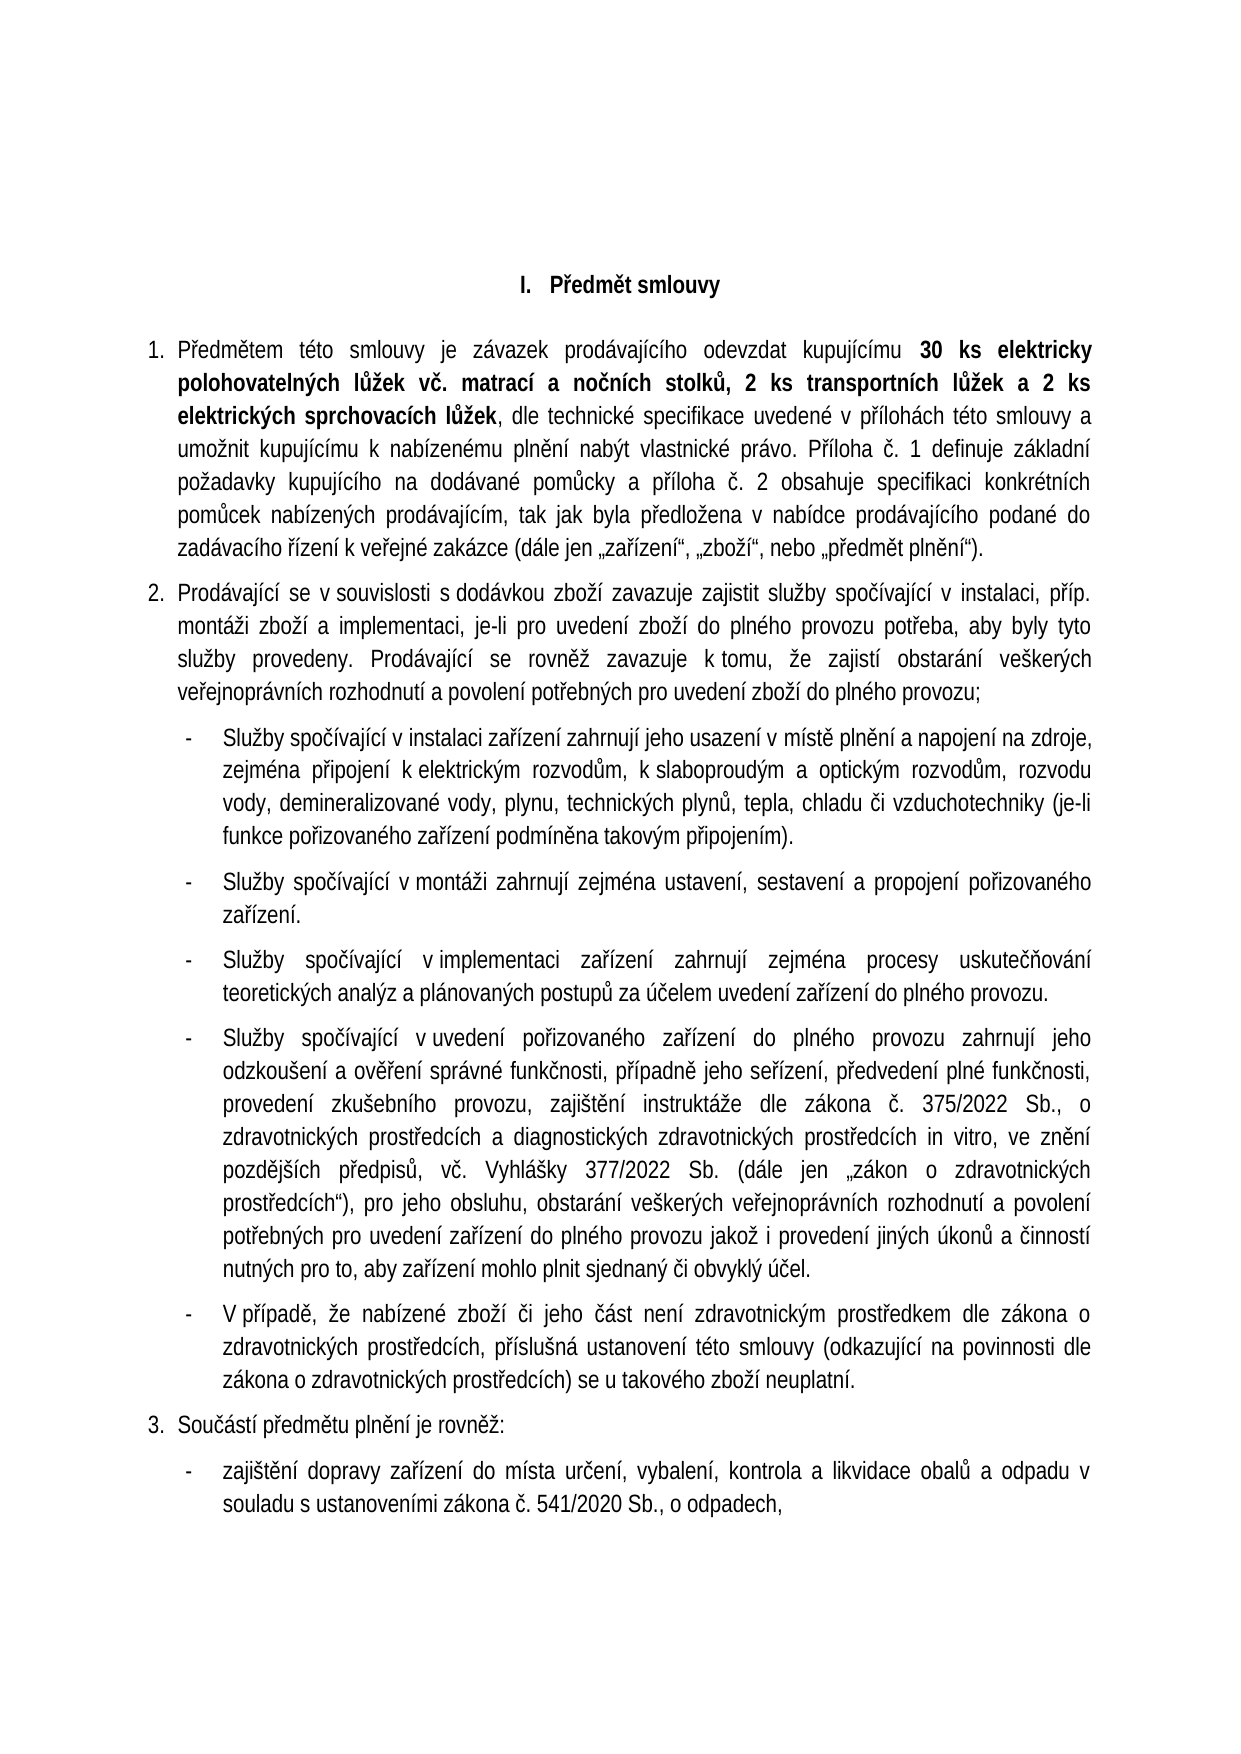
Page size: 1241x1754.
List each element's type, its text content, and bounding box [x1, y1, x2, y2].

list Služby spočívající v instalaci zařízení zahrnují jeho usazení v místě plnění a napojení na zdroje, zejména připojení k elektrickým rozvodům, k slaboproudým a optickým rozvodům, rozvodu vody, demineralizované vody, plynu, technických plynů, tepla, chladu či vzduchotechniky (je-li funkce pořizovaného zařízení podmíněna takovým připojením). [185, 723, 1093, 850]
list Předmětem této smlouvy je závazek prodávajícího odevzdat kupujícímu 30 ks elektricky polohovatelných lůžek vč. matrací a nočních stolků, 2 ks transportních lůžek a 2 ks elektrických sprchovacích lůžek, dle technické specifikace uvedené v přílohách této smlouvy a umožnit kupujícímu k nabízenému plnění nabýt vlastnické právo. Příloha č. 1 definuje základní požadavky kupujícího na dodávané pomůcky a příloha č. 2 obsahuje specifikaci konkrétních pomůcek nabízených prodávajícím, tak jak byla předložena v nabídce prodávajícího podané do zadávacího řízení k veřejné zakázce (dále jen „zařízení“, „zboží“, nebo „předmět plnění“). [148, 336, 1093, 562]
list Předmět smlouvy [148, 270, 1093, 298]
list Služby spočívající v implementaci zařízení zahrnují zejména procesy uskutečňování teoretických analýz a plánovaných postupů za účelem uvedení zařízení do plného provozu. [185, 945, 1093, 1007]
list zajištění dopravy zařízení do místa určení, vybalení, kontrola a likvidace obalů a odpadu v souladu s ustanoveními zákona č. 541/2020 Sb., o odpadech, [185, 1456, 1093, 1517]
list Prodávající se v souvislosti s dodávkou zboží zavazuje zajistit služby spočívající v instalaci, příp. montáži zboží a implementaci, je-li pro uvedení zboží do plného provozu potřeba, aby byly tyto služby provedeny. Prodávající se rovněž zavazuje k tomu, že zajistí obstarání veškerých veřejnoprávních rozhodnutí a povolení potřebných pro uvedení zboží do plného provozu; [148, 578, 1093, 706]
list Služby spočívající v uvedení pořizovaného zařízení do plného provozu zahrnují jeho odzkoušení a ověření správné funkčnosti, případně jeho seřízení, předvedení plné funkčnosti, provedení zkušebního provozu, zajištění instruktáže dle zákona č. 375/2022 Sb., o zdravotnických prostředcích a diagnostických zdravotnických prostředcích in vitro, ve znění pozdějších předpisů, vč. Vyhlášky 377/2022 Sb. (dále jen „zákon o zdravotnických prostředcích“), pro jeho obsluhu, obstarání veškerých veřejnoprávních rozhodnutí a povolení potřebných pro uvedení zařízení do plného provozu jakož i provedení jiných úkonů a činností nutných pro to, aby zařízení mohlo plnit sjednaný či obvyklý účel. [185, 1023, 1093, 1282]
list V případě, že nabízené zboží či jeho část není zdravotnickým prostředkem dle zákona o zdravotnických prostředcích, příslušná ustanovení této smlouvy (odkazující na povinnosti dle zákona o zdravotnických prostředcích) se u takového zboží neuplatní. [185, 1299, 1093, 1394]
list Součástí předmětu plnění je rovněž: [148, 1411, 1093, 1439]
list Služby spočívající v montáži zahrnují zejména ustavení, sestavení a propojení pořizovaného zařízení. [185, 867, 1093, 928]
